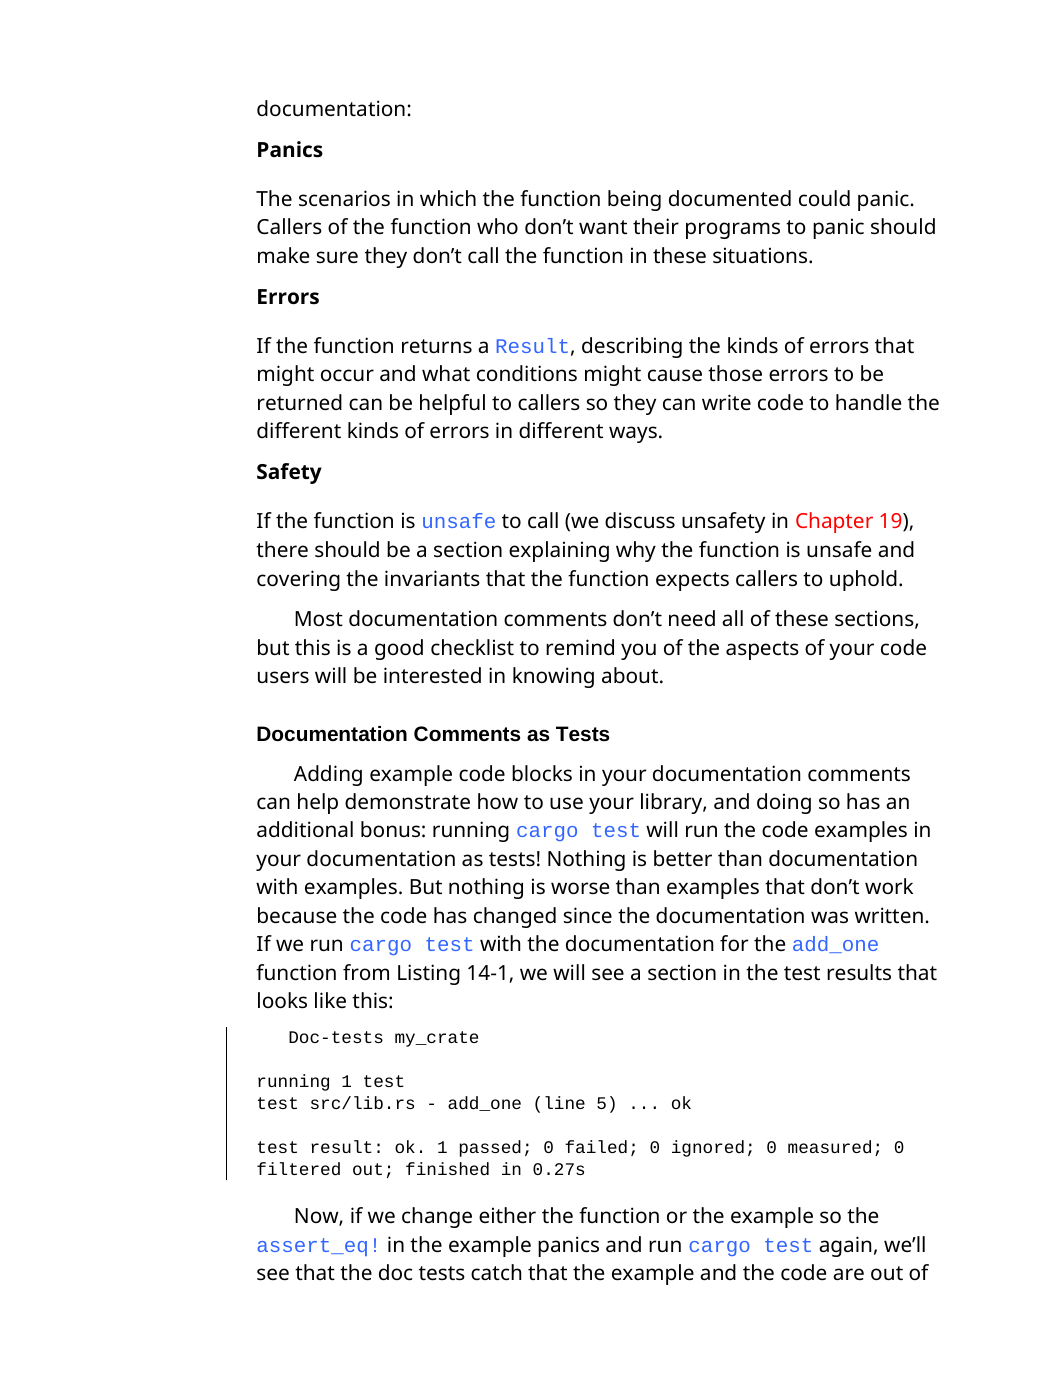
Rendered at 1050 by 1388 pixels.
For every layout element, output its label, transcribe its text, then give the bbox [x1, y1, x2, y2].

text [256, 94, 950, 122]
text running 1 test [227, 1071, 950, 1093]
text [256, 1201, 950, 1287]
text Documentation Comments as Tests [256, 715, 950, 746]
text The scenarios in which the function being documented could panic. Callers of the function who don’t want their programs to panic should make sure they don’t call the function in these situations. [256, 184, 950, 269]
text filtered out; finished in 0.27s [227, 1158, 950, 1180]
text test result: ok. 1 passed; 0 failed; 0 ignored; 0 measured; 0 [227, 1137, 950, 1158]
text Most documentation comments don’t need all of these sections, but this is a good checklist to remind you of the aspects of your code users will be interested in knowing about. [256, 604, 950, 690]
text If the function is unsafe to call (we discuss unsafety in Chapter 19), there should be a section explaining why the function is unsafe and covering the invariants that the function expects callers to uphold. [256, 507, 950, 592]
text Safety [256, 457, 950, 486]
text Panics [256, 135, 950, 163]
text test src/lib.rs - add_one (line 5) ... ok [227, 1093, 950, 1115]
text If the function returns a Result, describing the kinds of errors that might occur and what conditions might cause those errors to be returned can be helpful to callers so they can write code to handle the different kinds of errors in different ways. [256, 331, 950, 445]
text Adding example code blocks in your documentation comments can help demonstrate how to use your library, and doing so has an additional bonus: running cargo test will run the code examples in your documentation as tests! Nothing is better than documentation with examples. But nothing is worse than examples that don’t work because the code has changed since the documentation was written. If we run cargo test with the documentation for the add_one function from Listing 14-1, we will see a section in the test results that looks like this: [256, 759, 950, 1015]
text Errors [256, 282, 950, 310]
text Doc-tests my_crate [227, 1027, 950, 1049]
